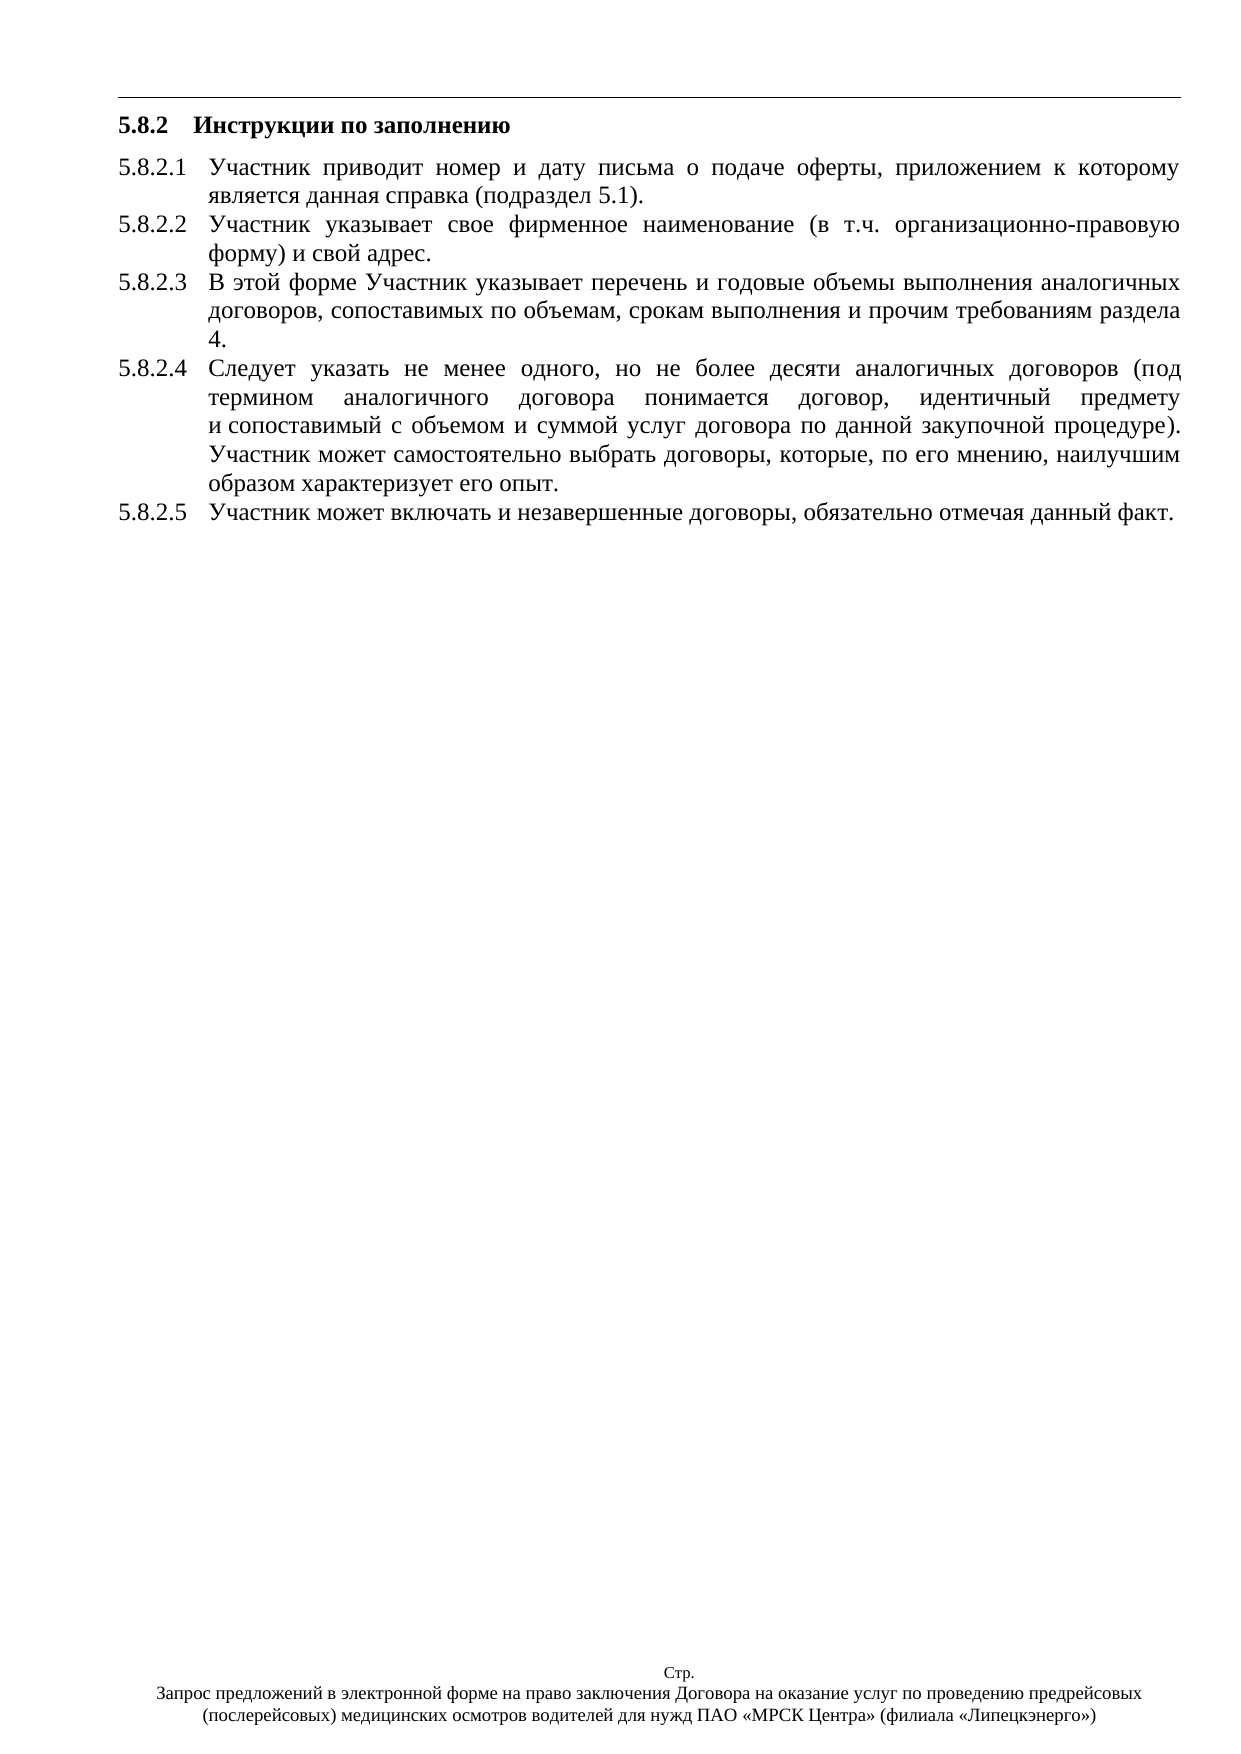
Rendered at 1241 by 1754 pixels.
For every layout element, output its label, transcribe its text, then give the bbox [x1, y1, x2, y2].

list Участник может включать и незавершенные договоры, обязательно отмечая данный факт. [118, 497, 1181, 526]
list Следует указать не менее одного, но не более десяти аналогичных договоров (под термином аналогичного договора понимается договор, идентичный предмету и сопоставимый с объемом и суммой услуг договора по данной закупочной процедуре). Участник может самостоятельно выбрать договоры, которые, по его мнению, наилучшим образом характеризует его опыт. [118, 353, 1181, 497]
list Участник приводит номер и дату письма о подаче оферты, приложением к которому является данная справка (подраздел 5.1). [118, 152, 1181, 209]
subtitle Инструкции по заполнению [118, 111, 1181, 139]
list Участник указывает свое фирменное наименование (в т.ч. организационно-правовую форму) и свой адрес. [118, 209, 1181, 267]
list В этой форме Участник указывает перечень и годовые объемы выполнения аналогичных договоров, сопоставимых по объемам, срокам выполнения и прочим требованиям раздела 4. [118, 267, 1181, 353]
